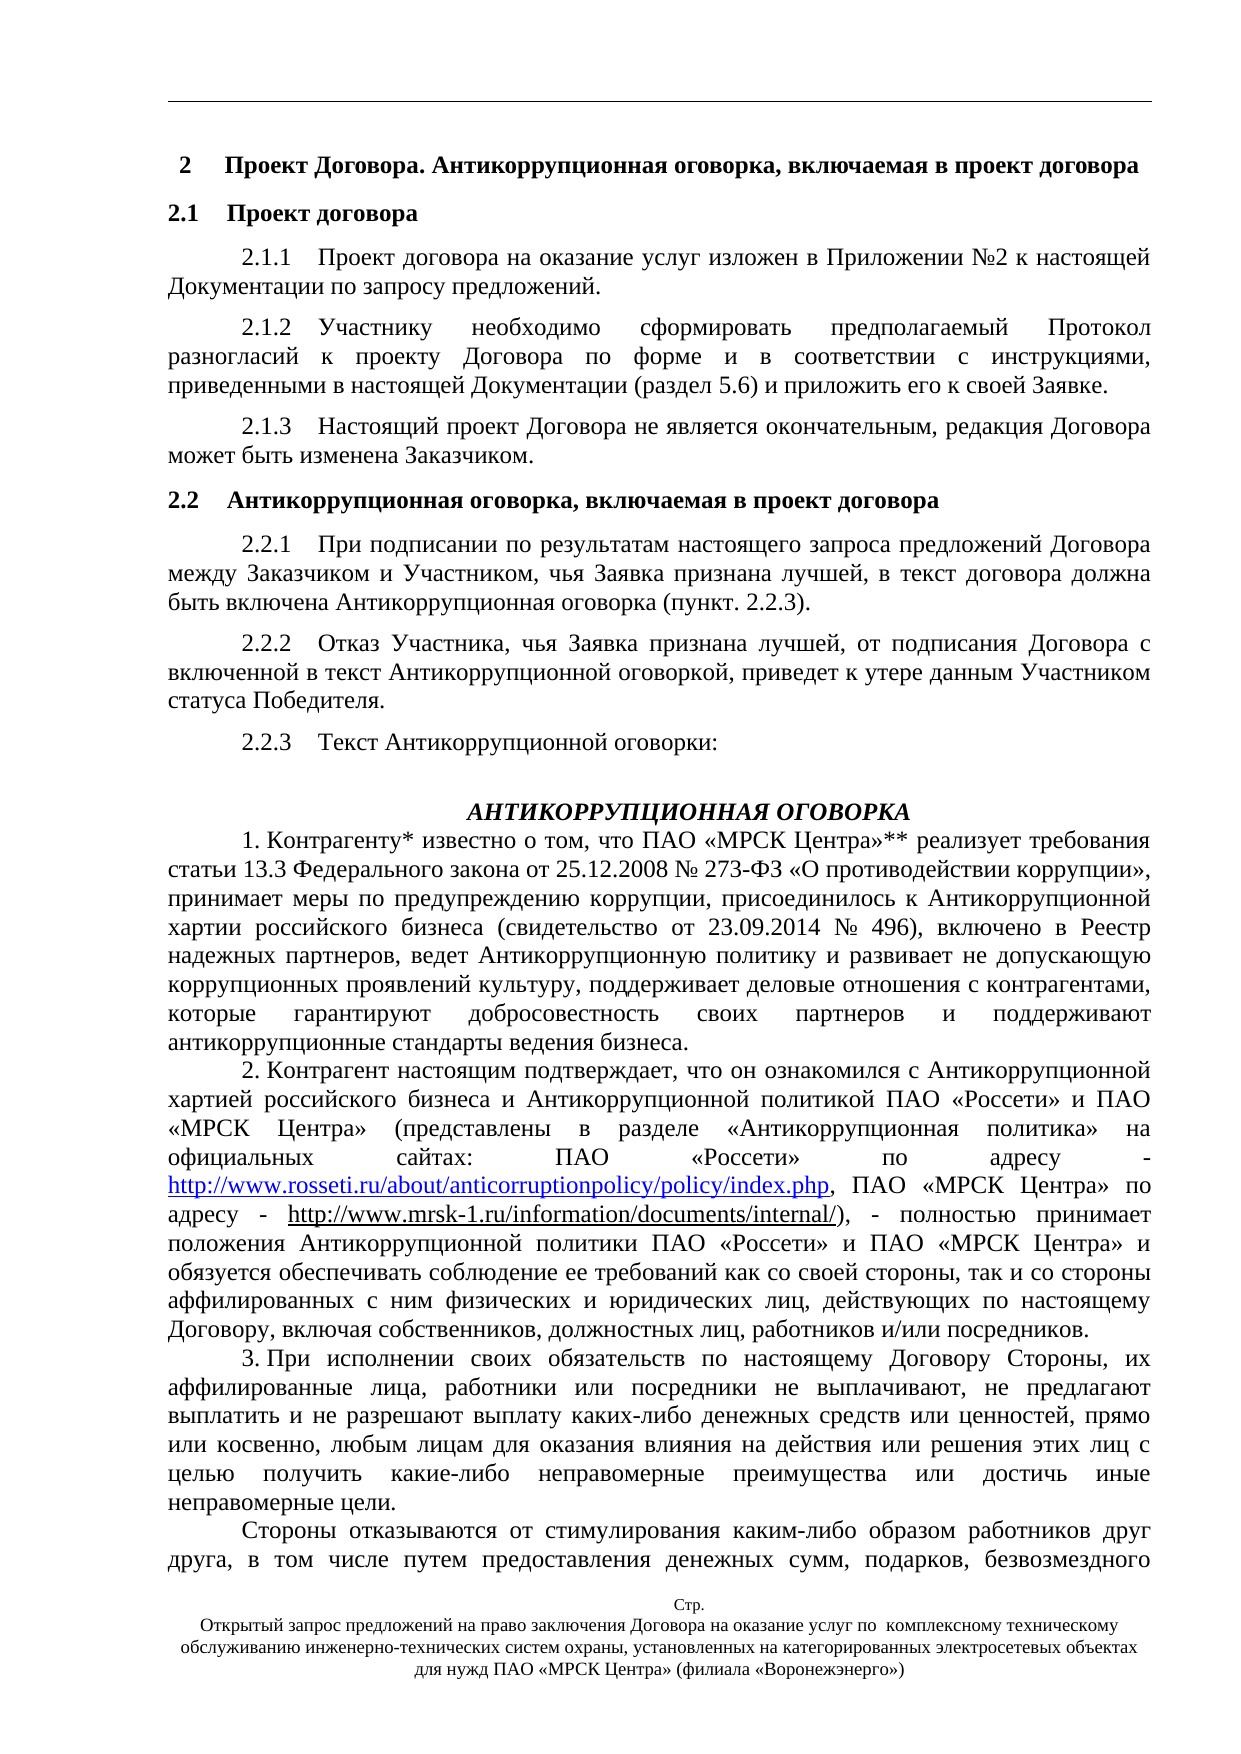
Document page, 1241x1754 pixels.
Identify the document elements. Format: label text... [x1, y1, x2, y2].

text 1. Контрагенту* известно о том, что ПАО «МРСК Центра»** реализует требования статьи 13.3 Федерального закона от 25.12.2008 № 273-ФЗ «О противодействии коррупции», принимает меры по предупреждению коррупции, присоединилось к Антикоррупционной хартии российского бизнеса (свидетельство от 23.09.2014 № 496), включено в Реестр надежных партнеров, ведет Антикоррупционную политику и развивает не допускающую коррупционных проявлений культуру, поддерживает деловые отношения с контрагентами, которые гарантируют добросовестность своих партнеров и поддерживают антикоррупционные стандарты ведения бизнеса. [168, 826, 1152, 1056]
text 2. Контрагент настоящим подтверждает, что он ознакомился с Антикоррупционной хартией российского бизнеса и Антикоррупционной политикой ПАО «Россети» и ПАО «МРСК Центра» (представлены в разделе «Антикоррупционная политика» на официальных сайтах: ПАО «Россети» по адресу - http://www.rosseti.ru/about/anticorruptionpolicy/policy/index.php, ПАО «МРСК Центра» по адресу - http://www.mrsk-1.ru/information/documents/internal/), - полностью принимает положения Антикоррупционной политики ПАО «Россети» и ПАО «МРСК Центра» и обязуется обеспечивать соблюдение ее требований как со своей стороны, так и со стороны аффилированных с ним физических и юридических лиц, действующих по настоящему Договору, включая собственников, должностных лиц, работников и/или посредников. [168, 1056, 1152, 1343]
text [168, 1516, 1152, 1573]
subtitle Участнику необходимо сформировать предполагаемый Протокол разногласий к проекту Договора по форме и в соответствии с инструкциями, приведенными в настоящей Документации (раздел 5.6) и приложить его к своей Заявке. [168, 312, 1152, 398]
subtitle Отказ Участника, чья Заявка признана лучшей, от подписания Договора с включенной в текст Антикоррупционной оговоркой, приведет к утере данным Участником статуса Победителя. [168, 628, 1152, 714]
subtitle При подписании по результатам настоящего запроса предложений Договора между Заказчиком и Участником, чья Заявка признана лучшей, в текст договора должна быть включена Антикоррупционная оговорка (пункт. 2.2.3). [168, 529, 1152, 616]
subtitle Проект договора [168, 198, 1152, 227]
subtitle Настоящий проект Договора не является окончательным, редакция Договора может быть изменена Заказчиком. [168, 411, 1152, 468]
text АНТИКОРРУПЦИОННАЯ ОГОВОРКА [168, 797, 1152, 826]
text 3. При исполнении своих обязательств по настоящему Договору Стороны, их аффилированные лица, работники или посредники не выплачивают, не предлагают выплатить и не разрешают выплату каких-либо денежных средств или ценностей, прямо или косвенно, любым лицам для оказания влияния на действия или решения этих лиц с целью получить какие-либо неправомерные преимущества или достичь иные неправомерные цели. [168, 1343, 1152, 1516]
subtitle Проект Договора. Антикоррупционная оговорка, включаемая в проект договора [166, 150, 1152, 179]
subtitle Проект договора на оказание услуг изложен в Приложении №2 к настоящей Документации по запросу предложений. [168, 242, 1152, 300]
subtitle Текст Антикоррупционной оговорки: [168, 727, 1152, 756]
subtitle Антикоррупционная оговорка, включаемая в проект договора [168, 485, 1152, 514]
